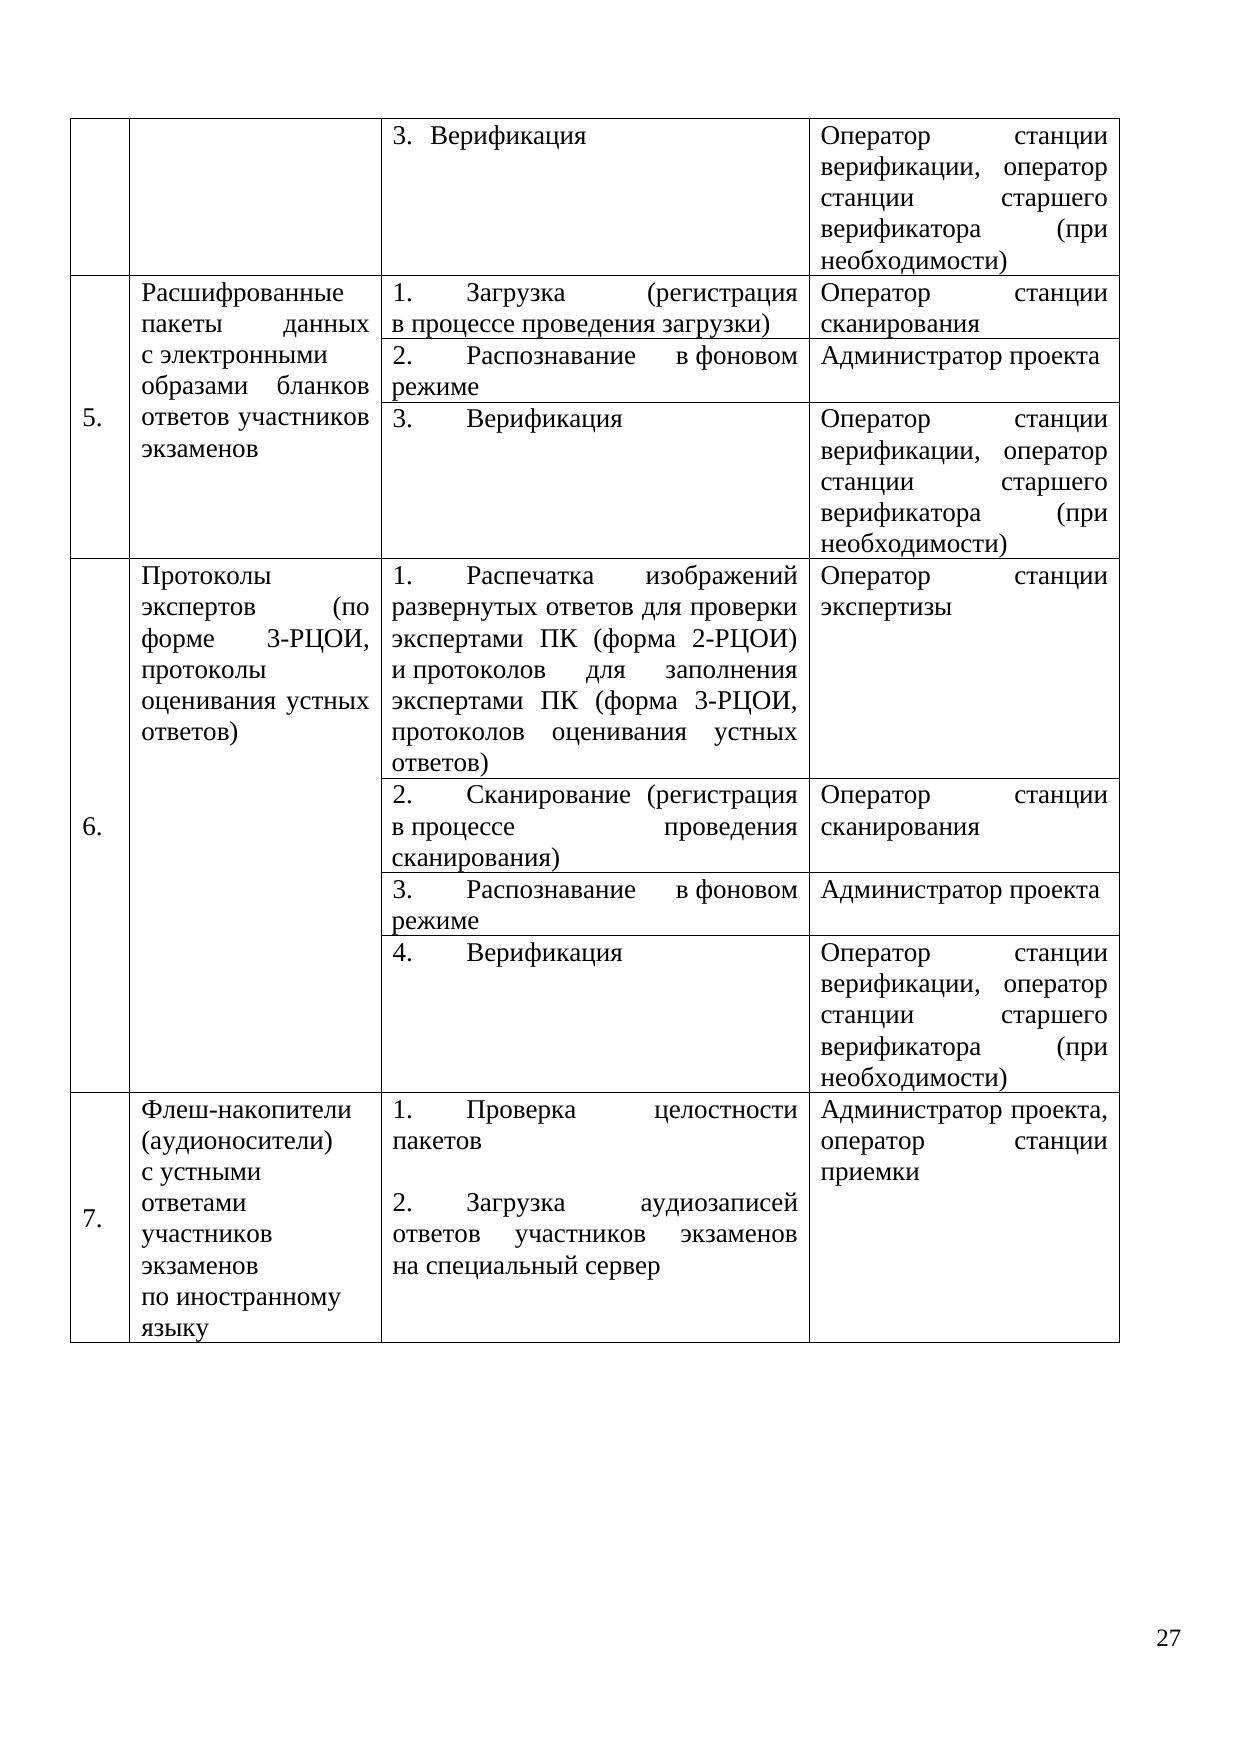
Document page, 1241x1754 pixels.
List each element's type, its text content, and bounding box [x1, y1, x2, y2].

table_cell Распознавание в фоновом режиме [382, 339, 809, 402]
table_cell Оператор станции сканирования [810, 276, 1119, 338]
table_cell Флеш-накопители (аудионосители) с устными ответами участников экзаменов по иностранному языку [130, 1093, 381, 1342]
table_cell 5. [71, 276, 129, 558]
table_cell Оператор станции верификации, оператор станции старшего верификатора (при необходимости) [810, 119, 1119, 275]
table_cell Загрузка (регистрация в процессе проведения загрузки) [382, 276, 809, 338]
table_cell 6. [71, 559, 129, 1092]
table_cell Оператор станции верификации, оператор станции старшего верификатора (при необходимости) [810, 403, 1119, 558]
table_cell Верификация [382, 936, 809, 1092]
table_cell Протоколы экспертов (по форме 3-РЦОИ, протоколы оценивания устных ответов) [130, 559, 381, 1092]
table_cell Расшифрованные пакеты данных с электронными образами бланков ответов участников экзаменов [130, 276, 381, 558]
table_cell Проверка целостности пакетов Загрузка аудиозаписей ответов участников экзаменов на специальный сервер [382, 1093, 809, 1342]
table_cell Администратор проекта [810, 339, 1119, 402]
table_cell Администратор проекта, оператор станции приемки [810, 1093, 1119, 1342]
table_cell Оператор станции верификации, оператор станции старшего верификатора (при необходимости) [810, 936, 1119, 1092]
table_cell Администратор проекта [810, 873, 1119, 935]
table_cell Оператор станции сканирования [810, 779, 1119, 872]
table_cell Распечатка изображений развернутых ответов для проверки экспертами ПК (форма 2-РЦОИ) и протоколов для заполнения экспертами ПК (форма 3-РЦОИ, протоколов оценивания устных ответов) [382, 559, 809, 777]
table_cell Оператор станции экспертизы [810, 559, 1119, 777]
table_cell 7. [71, 1093, 129, 1342]
table_cell Верификация [382, 119, 809, 275]
table_cell Верификация [382, 403, 809, 558]
table_cell Сканирование (регистрация в процессе проведения сканирования) [382, 779, 809, 872]
table_cell Распознавание в фоновом режиме [382, 873, 809, 935]
